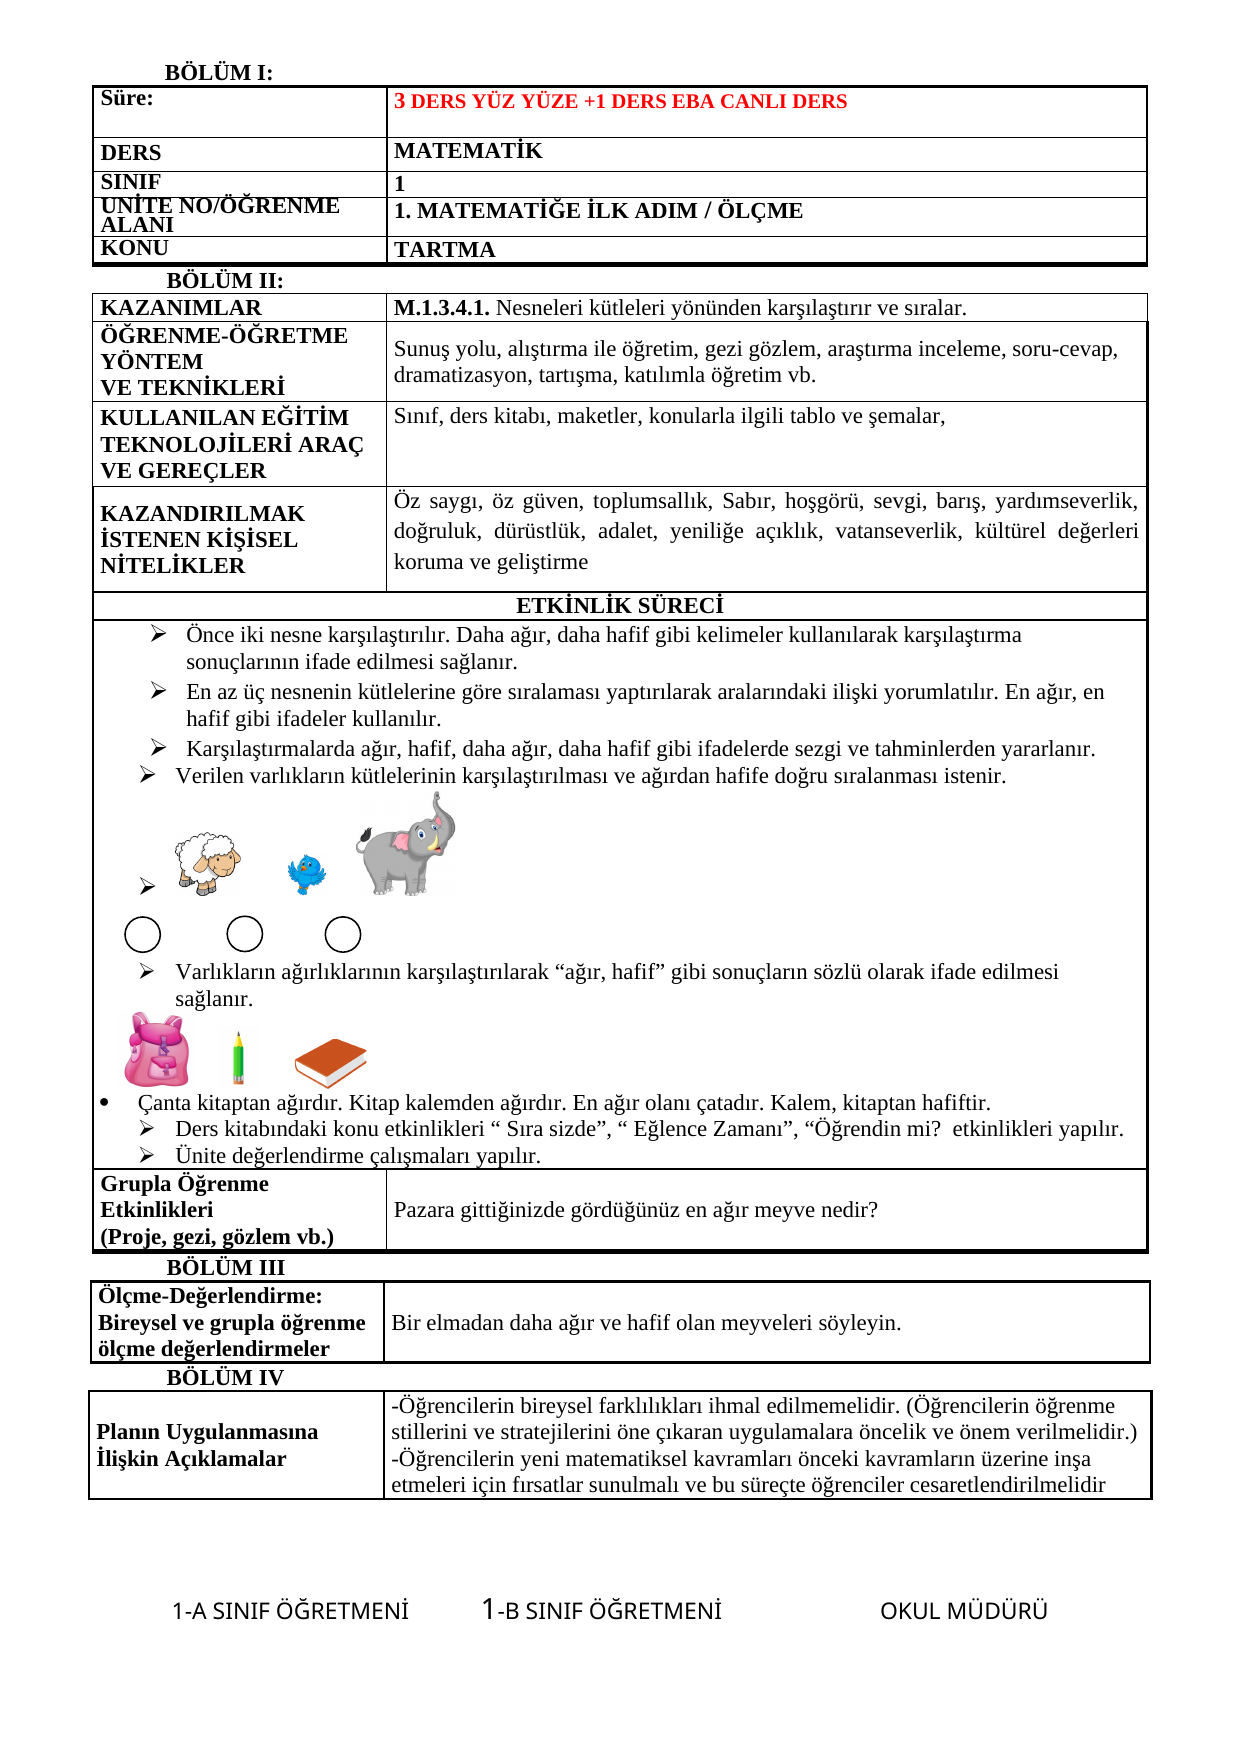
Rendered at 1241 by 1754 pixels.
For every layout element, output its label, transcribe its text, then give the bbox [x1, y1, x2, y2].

picture [286, 853, 328, 896]
table_cell Pazara gittiğinizde gördüğünüz en ağır meyve nedir? [387, 1170, 1146, 1249]
table_cell KULLANILAN EĞİTİM TEKNOLOJİLERİ ARAÇ VE GEREÇLER [93, 402, 386, 486]
table_cell Sunuş yolu, alıştırma ile öğretim, gezi gözlem, araştırma inceleme, soru-cevap, dramatizasyon, tartışma, katılımla öğretim vb. [387, 322, 1146, 401]
table_cell Grupla Öğrenme Etkinlikleri (Proje, gezi, gözlem vb.) [94, 1170, 386, 1249]
text BÖLÜM II: [148, 267, 1093, 293]
table_header Planın Uygulanmasına İlişkin Açıklamalar [90, 1392, 383, 1497]
picture [294, 1039, 367, 1089]
table_cell UNİTE NO/ÖĞRENME ALANI [94, 198, 386, 236]
subtitle BÖLÜM IV [148, 1364, 1093, 1390]
table_header 3 DERS YÜZ YÜZE +1 DERS EBA CANLI DERS [388, 88, 1146, 137]
table_cell DERS [94, 138, 386, 171]
table_cell ÖĞRENME-ÖĞRETME YÖNTEM VE TEKNİKLERİ [93, 322, 386, 401]
text 1-A SINIF ÖĞRETMENİ 1-B SINIF ÖĞRETMENİ OKUL MÜDÜRÜ [148, 1588, 1093, 1628]
picture [355, 789, 456, 896]
table_header Ölçme-Değerlendirme: Bireysel ve grupla öğrenme ölçme değerlendirmeler [92, 1283, 383, 1361]
table_cell ETKİNLİK SÜRECİ [94, 593, 1146, 619]
table_cell SINIF [94, 172, 386, 197]
table_header KAZANIMLAR [93, 294, 386, 321]
table_header Süre: [94, 88, 386, 137]
table_cell TARTMA [388, 237, 1146, 262]
text BÖLÜM I: [148, 59, 1093, 85]
table_cell 1 [388, 172, 1146, 197]
table_cell Öz saygı, öz güven, toplumsallık, Sabır, hoşgörü, sevgi, barış, yardımseverlik, doğruluk, dürüstlük, adalet, yeniliğe açıklık, vatanseverlik, kültürel değerleri koruma ve geliştirme [387, 487, 1146, 591]
table_cell Önce iki nesne karşılaştırılır. Daha ağır, daha hafif gibi kelimeler kullanılarak karşılaştırma sonuçlarının ifade edilmesi sağlanır. En az üç nesnenin kütlelerine göre sıralaması yaptırılarak aralarındaki ilişki yorumlatılır. En ağır, en hafif gibi ifadeler kullanılır. Karşılaştırmalarda ağır, hafif, daha ağır, daha hafif gibi ifadelerde sezgi ve tahminlerden yararlanır. Verilen varlıkların kütlelerinin karşılaştırılması ve ağırdan hafife doğru sıralanması istenir. Varlıkların ağırlıklarının karşılaştırılarak “ağır, hafif” gibi sonuçların sözlü olarak ifade edilmesi sağlanır. Çanta kitaptan ağırdır. Kitap kalemden ağırdır. En ağır olanı çatadır. Kalem, kitaptan hafiftir. Ders kitabındaki konu etkinlikleri “ Sıra sizde”, “ Eğlence Zamanı”, “Öğrendin mi? etkinlikleri yapılır. Ünite değerlendirme çalışmaları yapılır. [94, 621, 1146, 1168]
table_cell KAZANDIRILMAK İSTENEN KİŞİSEL NİTELİKLER [94, 487, 386, 591]
picture [175, 832, 241, 896]
table_cell MATEMATİK [388, 138, 1146, 171]
table_cell Sınıf, ders kitabı, maketler, konularla ilgili tablo ve şemalar, [387, 402, 1146, 486]
table_header Bir elmadan daha ağır ve hafif olan meyveleri söyleyin. [385, 1283, 1149, 1361]
picture [117, 1011, 196, 1089]
table_cell KONU [94, 237, 386, 262]
table_header M.1.3.4.1. Nesneleri kütleleri yönünden karşılaştırır ve sıralar. [387, 294, 1147, 321]
subtitle BÖLÜM III [148, 1254, 1093, 1280]
picture [218, 1026, 261, 1089]
table_header -Öğrencilerin bireysel farklılıkları ihmal edilmemelidir. (Öğrencilerin öğrenme stillerini ve stratejilerini öne çıkaran uygulamalara öncelik ve önem verilmelidir.) -Öğrencilerin yeni matematiksel kavramları önceki kavramların üzerine inşa etmeleri için fırsatlar sunulmalı ve bu süreçte öğrenciler cesaretlendirilmelidir [385, 1392, 1150, 1497]
table_cell 1. MATEMATİĞE İLK ADIM / ÖLÇME [388, 198, 1146, 236]
